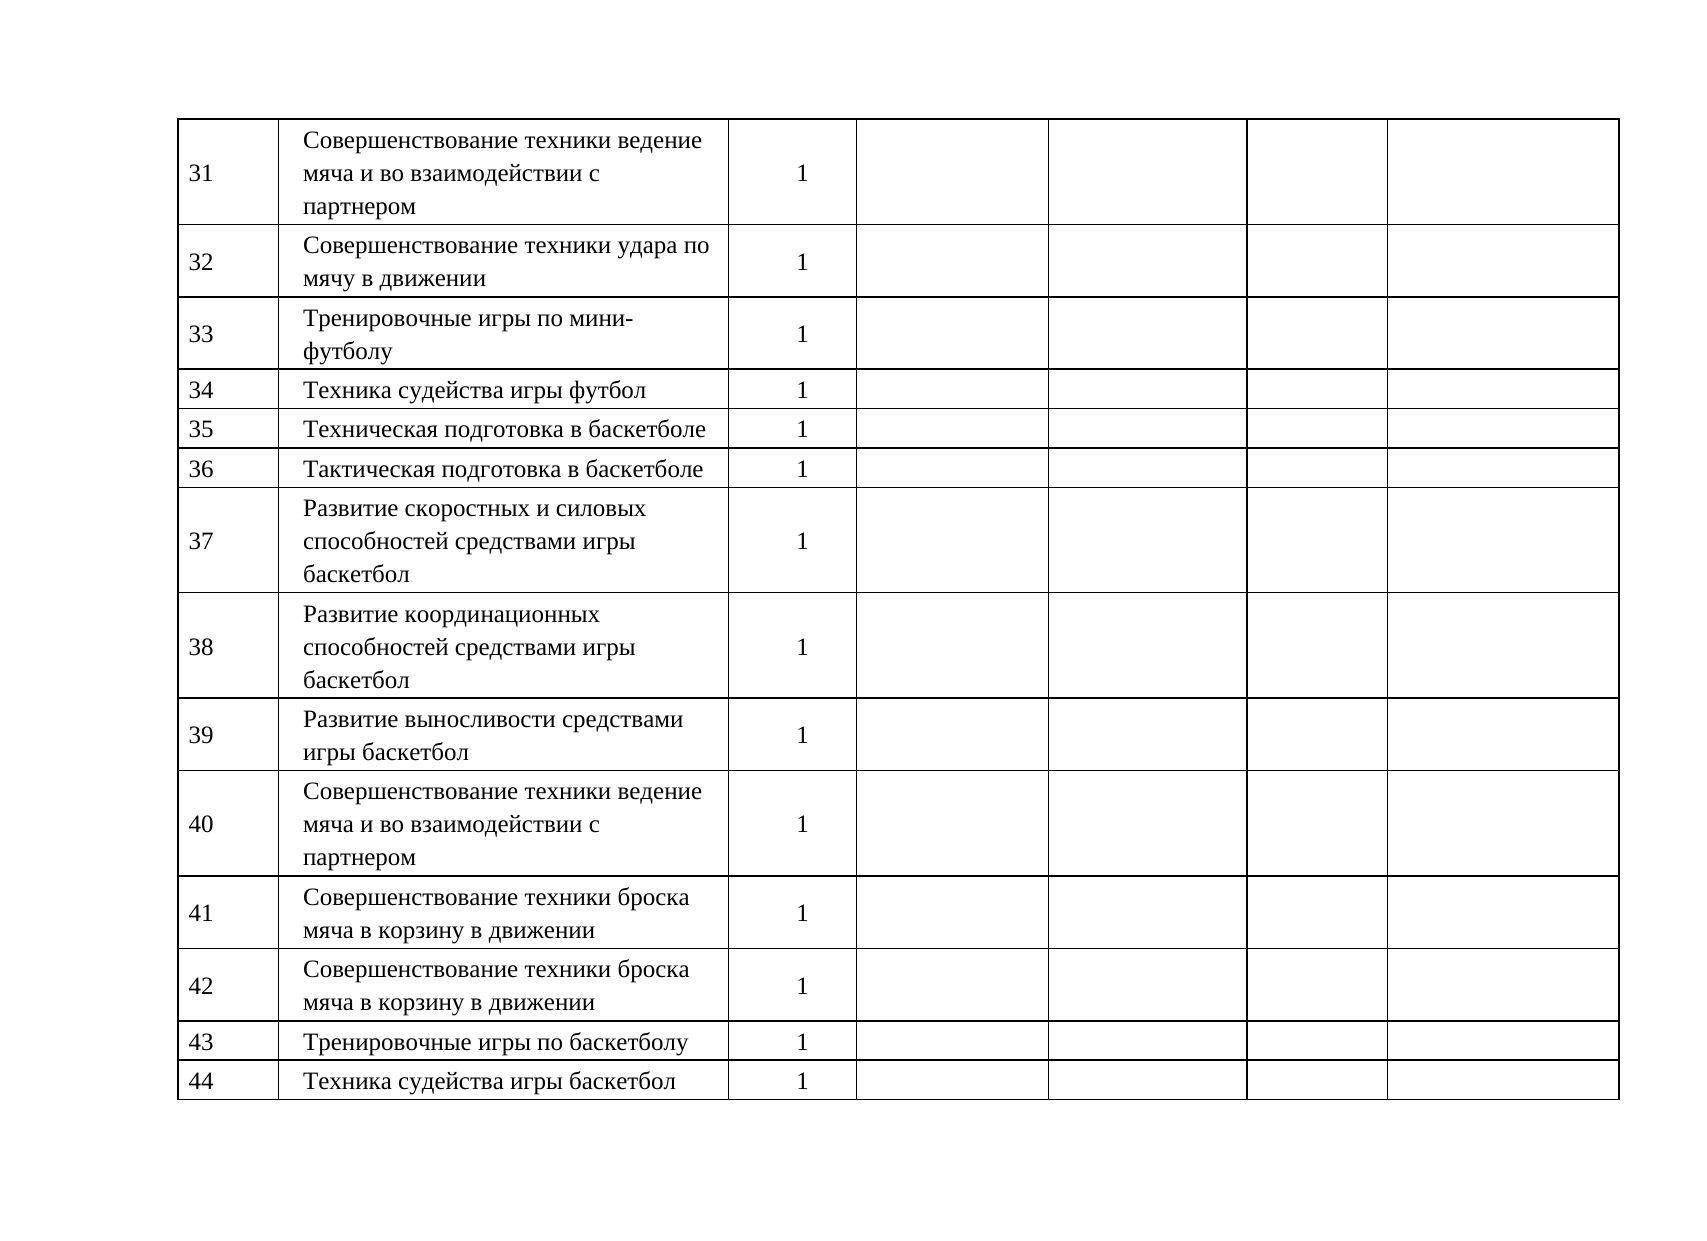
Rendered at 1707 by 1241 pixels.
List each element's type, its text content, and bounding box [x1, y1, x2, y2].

table_cell [1248, 298, 1387, 368]
table_cell [1049, 771, 1246, 875]
table_cell [1049, 1061, 1246, 1099]
table_cell [857, 1061, 1048, 1099]
table_cell Техника судейства игры баскетбол [279, 1061, 728, 1099]
table_cell [1248, 225, 1387, 296]
table_cell [1388, 449, 1618, 486]
table_cell 39 [179, 699, 278, 770]
table_cell 1 [729, 593, 856, 697]
table_cell [1388, 877, 1618, 947]
table_cell [1248, 409, 1387, 447]
table_cell Тактическая подготовка в баскетболе [279, 449, 728, 486]
table_cell 1 [729, 225, 856, 296]
table_cell 35 [179, 409, 278, 447]
table_cell 37 [179, 488, 278, 592]
table_cell [1388, 593, 1618, 697]
table_cell [1049, 409, 1246, 447]
table_cell [1049, 370, 1246, 408]
table_cell [1248, 1022, 1387, 1059]
table_cell Техника судейства игры футбол [279, 370, 728, 408]
table_cell [857, 949, 1048, 1020]
table_cell 31 [179, 120, 278, 223]
table_cell 1 [729, 771, 856, 875]
table_cell [857, 370, 1048, 408]
table_cell [1388, 699, 1618, 770]
table_cell [1049, 1022, 1246, 1059]
table_cell Тренировочные игры по мини-футболу [279, 298, 728, 368]
table_cell [1049, 449, 1246, 486]
table_cell [1388, 771, 1618, 875]
table_cell [1049, 225, 1246, 296]
table_cell [1049, 877, 1246, 947]
table_cell Техническая подготовка в баскетболе [279, 409, 728, 447]
table_cell [1388, 409, 1618, 447]
table_cell 44 [179, 1061, 278, 1099]
table_cell 36 [179, 449, 278, 486]
table_cell 42 [179, 949, 278, 1020]
table_cell [1248, 370, 1387, 408]
table_cell 1 [729, 1022, 856, 1059]
table_cell Тренировочные игры по баскетболу [279, 1022, 728, 1059]
table_cell [1248, 1061, 1387, 1099]
table_cell [857, 120, 1048, 223]
table_cell [1388, 225, 1618, 296]
table_cell [857, 449, 1048, 486]
table_cell [857, 409, 1048, 447]
table_cell Развитие координационных способностей средствами игры баскетбол [279, 593, 728, 697]
table_cell [1388, 1061, 1618, 1099]
table_cell Совершенствование техники ведение мяча и во взаимодействии с партнером [279, 771, 728, 875]
table_cell [1388, 298, 1618, 368]
table_cell [1388, 120, 1618, 223]
table_cell 1 [729, 409, 856, 447]
table_cell Совершенствование техники броска мяча в корзину в движении [279, 949, 728, 1020]
table_cell 34 [179, 370, 278, 408]
table_cell [857, 298, 1048, 368]
table_cell Развитие выносливости средствами игры баскетбол [279, 699, 728, 770]
table_cell [857, 699, 1048, 770]
table_cell [1248, 699, 1387, 770]
table_cell 1 [729, 949, 856, 1020]
table_cell [1049, 699, 1246, 770]
table_cell [1248, 877, 1387, 947]
table_cell [1049, 949, 1246, 1020]
table_cell 41 [179, 877, 278, 947]
table_cell [1248, 771, 1387, 875]
table_cell [1248, 949, 1387, 1020]
table_cell 32 [179, 225, 278, 296]
table_cell [1049, 488, 1246, 592]
table_cell [1248, 593, 1387, 697]
table_cell [857, 771, 1048, 875]
table_cell Совершенствование техники броска мяча в корзину в движении [279, 877, 728, 947]
table_cell 1 [729, 449, 856, 486]
table_cell 1 [729, 699, 856, 770]
table_cell [1388, 949, 1618, 1020]
table_cell 1 [729, 1061, 856, 1099]
table_cell 1 [729, 488, 856, 592]
table_cell [1049, 120, 1246, 223]
table_cell [857, 593, 1048, 697]
table_cell 1 [729, 120, 856, 223]
table_cell 43 [179, 1022, 278, 1059]
table_cell 33 [179, 298, 278, 368]
table_cell 38 [179, 593, 278, 697]
table_cell Совершенствование техники удара по мячу в движении [279, 225, 728, 296]
table_cell [1049, 593, 1246, 697]
table_cell [1049, 298, 1246, 368]
table_cell [1248, 488, 1387, 592]
table_cell Совершенствование техники ведение мяча и во взаимодействии с партнером [279, 120, 728, 223]
table_cell [857, 225, 1048, 296]
table_cell [1388, 370, 1618, 408]
table_cell 1 [729, 370, 856, 408]
table_cell 40 [179, 771, 278, 875]
table_cell Развитие скоростных и силовых способностей средствами игры баскетбол [279, 488, 728, 592]
table_cell 1 [729, 298, 856, 368]
table_cell [857, 877, 1048, 947]
table_cell [857, 488, 1048, 592]
table_cell 1 [729, 877, 856, 947]
table_cell [1248, 449, 1387, 486]
table_cell [857, 1022, 1048, 1059]
table_cell [1388, 488, 1618, 592]
table_cell [1388, 1022, 1618, 1059]
table_cell [1248, 120, 1387, 223]
